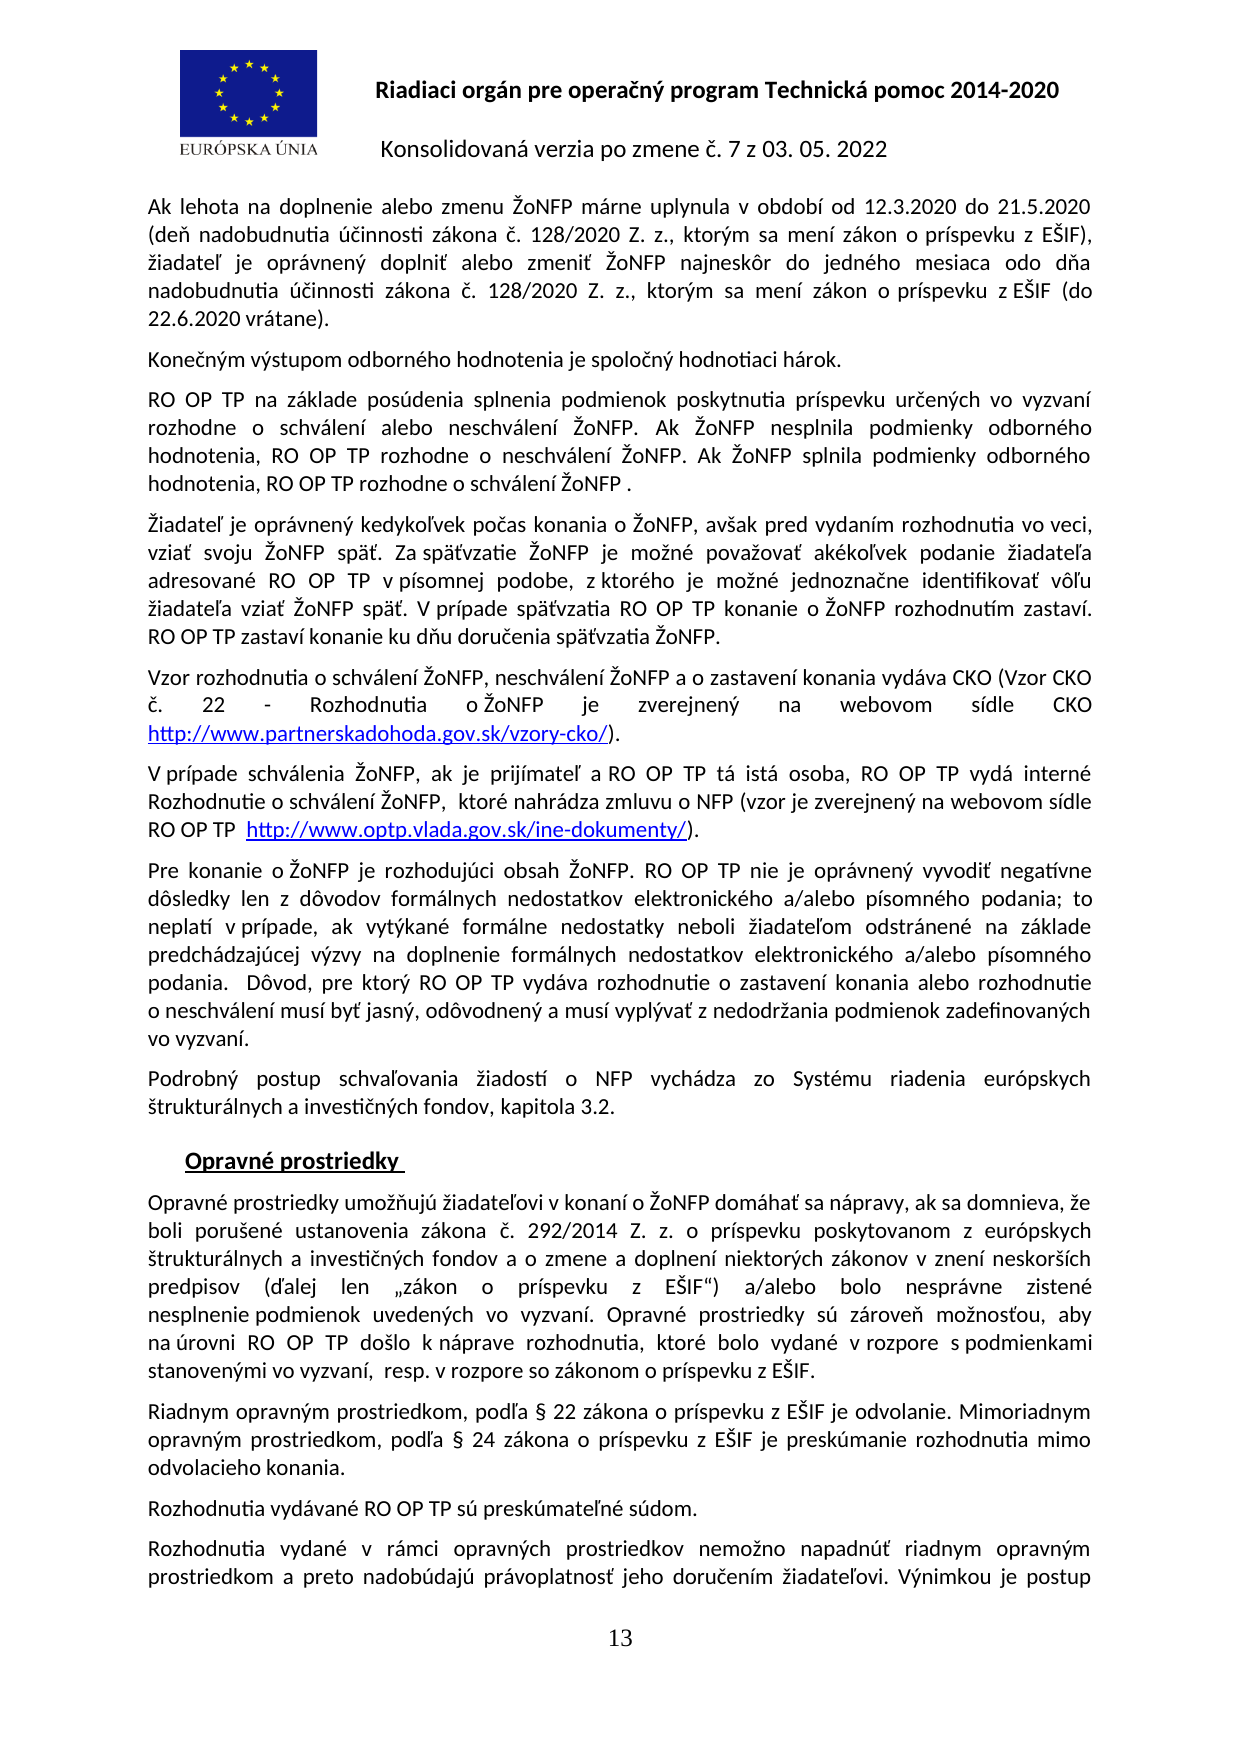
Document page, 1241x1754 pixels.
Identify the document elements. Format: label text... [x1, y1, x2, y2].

text Žiadateľ je oprávnený kedykoľvek počas konania o ŽoNFP, avšak pred vydaním rozhodnutia vo veci, vziať svoju ŽoNFP späť. Za späťvzatie ŽoNFP je možné považovať akékoľvek podanie žiadateľa adresované RO OP TP v písomnej podobe, z ktorého je možné jednoznačne identifikovať vôľu žiadateľa vziať ŽoNFP späť. V prípade späťvzatia RO OP TP konanie o ŽoNFP rozhodnutím zastaví. RO OP TP zastaví konanie ku dňu doručenia späťvzatia ŽoNFP. [148, 510, 1093, 650]
text RO OP TP na základe posúdenia splnenia podmienok poskytnutia príspevku určených vo vyzvaní rozhodne o schválení alebo neschválení ŽoNFP. Ak ŽoNFP nesplnila podmienky odborného hodnotenia, RO OP TP rozhodne o neschválení ŽoNFP. Ak ŽoNFP splnila podmienky odborného hodnotenia, RO OP TP rozhodne o schválení ŽoNFP . [148, 385, 1093, 497]
text Podrobný postup schvaľovania žiadostí o NFP vychádza zo Systému riadenia európskych štrukturálnych a investičných fondov, kapitola 3.2. [148, 1064, 1093, 1120]
text Opravné prostriedky umožňujú žiadateľovi v konaní o ŽoNFP domáhať sa nápravy, ak sa domnieva, že boli porušené ustanovenia zákona č. 292/2014 Z. z. o príspevku poskytovanom z európskych štrukturálnych a investičných fondov a o zmene a doplnení niektorých zákonov v znení neskorších predpisov (ďalej len „zákon o príspevku z EŠIF“) a/alebo bolo nesprávne zistené nesplnenie podmienok uvedených vo vyzvaní. Opravné prostriedky sú zároveň možnosťou, aby na úrovni RO OP TP došlo k náprave rozhodnutia, ktoré bolo vydané v rozpore s podmienkami stanovenými vo vyzvaní, resp. v rozpore so zákonom o príspevku z EŠIF. [148, 1188, 1093, 1384]
text Pre konanie o ŽoNFP je rozhodujúci obsah ŽoNFP. RO OP TP nie je oprávnený vyvodiť negatívne dôsledky len z dôvodov formálnych nedostatkov elektronického a/alebo písomného podania; to neplatí v prípade, ak vytýkané formálne nedostatky neboli žiadateľom odstránené na základe predchádzajúcej výzvy na doplnenie formálnych nedostatkov elektronického a/alebo písomného podania. Dôvod, pre ktorý RO OP TP vydáva rozhodnutie o zastavení konania alebo rozhodnutie o neschválení musí byť jasný, odôvodnený a musí vyplývať z nedodržania podmienok zadefinovaných vo vyzvaní. [148, 856, 1093, 1052]
text Opravné prostriedky [148, 1145, 1093, 1176]
text Vzor rozhodnutia o schválení ŽoNFP, neschválení ŽoNFP a o zastavení konania vydáva CKO (Vzor CKO č. 22 - Rozhodnutia o ŽoNFP je zverejnený na webovom sídle CKO http://www.partnerskadohoda.gov.sk/vzory-cko/). [148, 663, 1093, 747]
text Ak lehota na doplnenie alebo zmenu ŽoNFP márne uplynula v období od 12.3.2020 do 21.5.2020 (deň nadobudnutia účinnosti zákona č. 128/2020 Z. z., ktorým sa mení zákon o príspevku z EŠIF), žiadateľ je oprávnený doplniť alebo zmeniť ŽoNFP najneskôr do jedného mesiaca odo dňa nadobudnutia účinnosti zákona č. 128/2020 Z. z., ktorým sa mení zákon o príspevku z EŠIF (do 22.6.2020 vrátane). [148, 192, 1093, 332]
text Rozhodnutia vydávané RO OP TP sú preskúmateľné súdom. [148, 1494, 1093, 1522]
text Konečným výstupom odborného hodnotenia je spoločný hodnotiaci hárok. [148, 345, 1093, 373]
text V prípade schválenia ŽoNFP, ak je prijímateľ a RO OP TP tá istá osoba, RO OP TP vydá interné Rozhodnutie o schválení ŽoNFP, ktoré nahrádza zmluvu o NFP (vzor je zverejnený na webovom sídle RO OP TP http://www.optp.vlada.gov.sk/ine-dokumenty/). [148, 759, 1093, 843]
picture [179, 50, 318, 155]
text Riadnym opravným prostriedkom, podľa § 22 zákona o príspevku z EŠIF je odvolanie. Mimoriadnym opravným prostriedkom, podľa § 24 zákona o príspevku z EŠIF je preskúmanie rozhodnutia mimo odvolacieho konania. [148, 1397, 1093, 1481]
